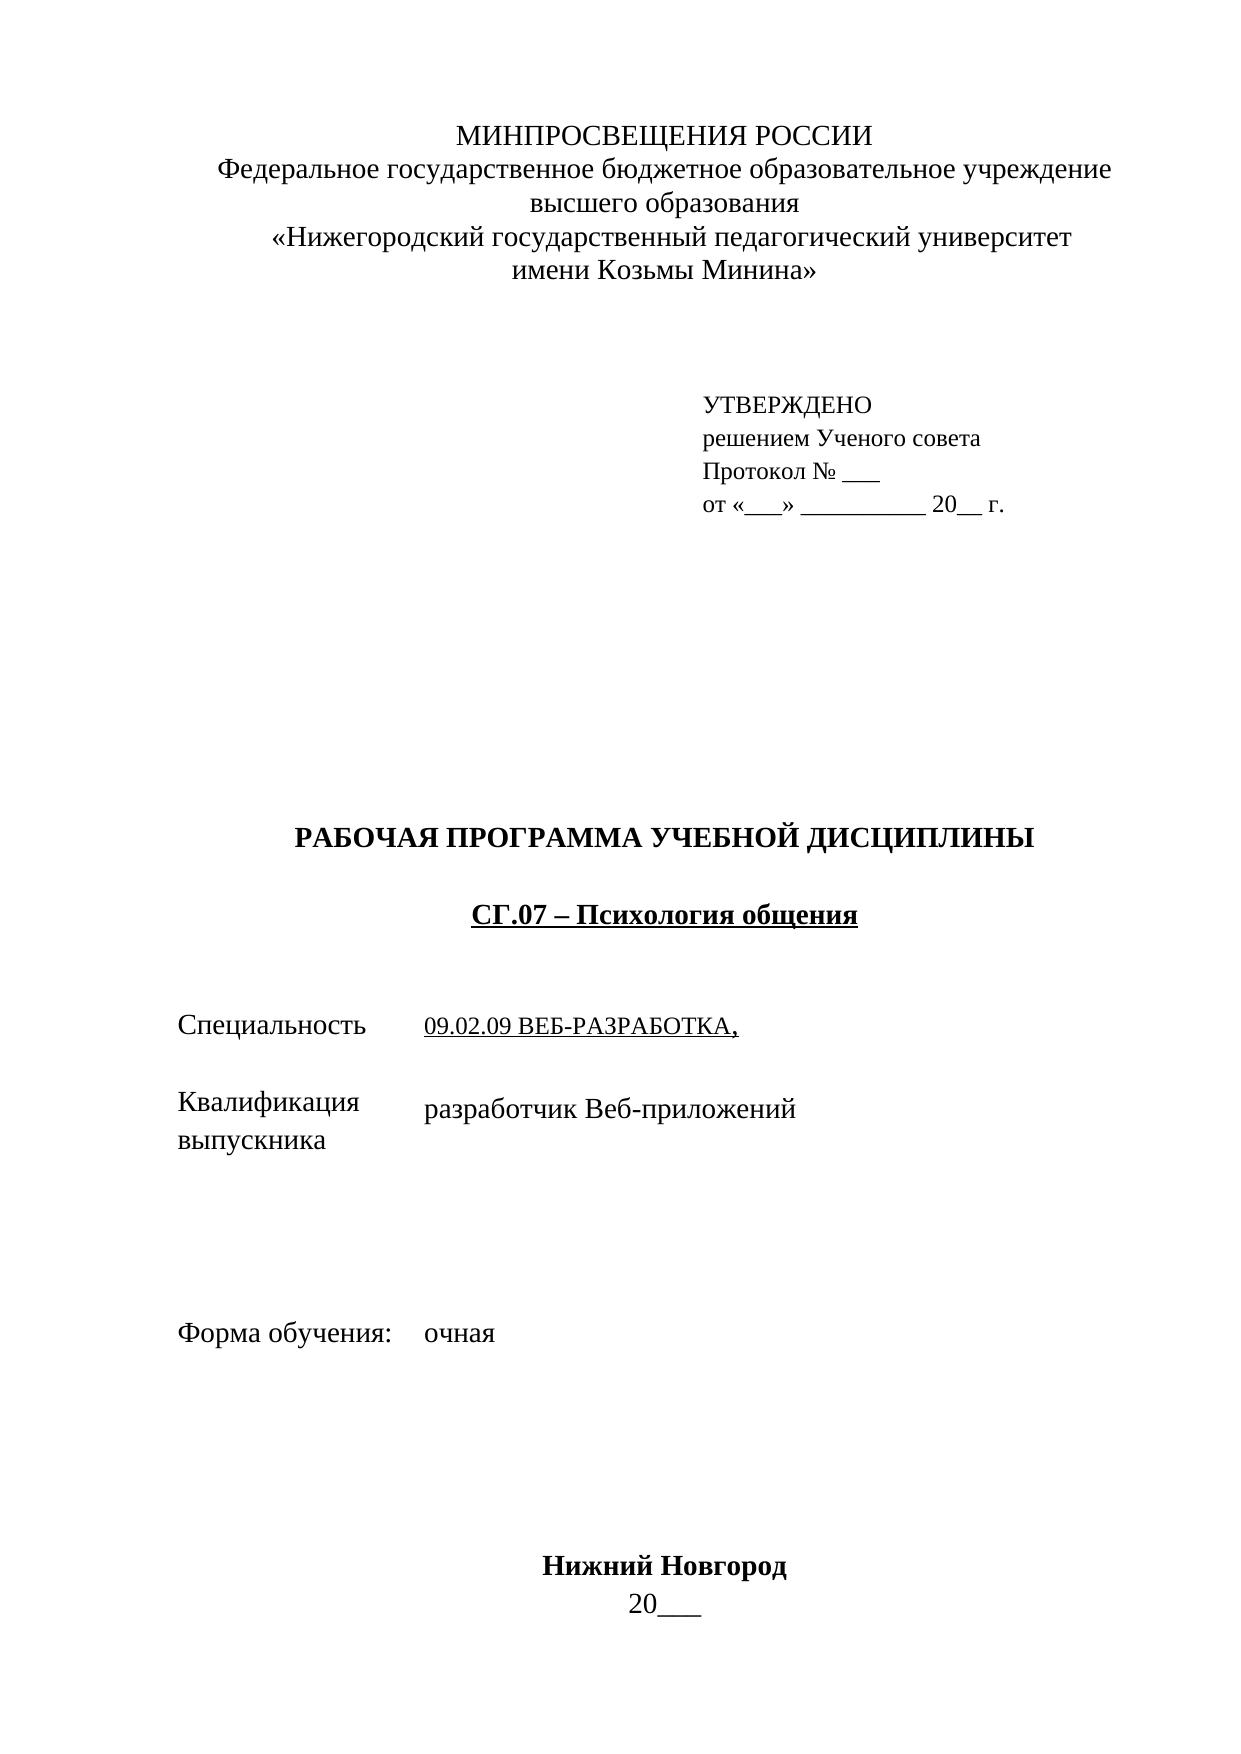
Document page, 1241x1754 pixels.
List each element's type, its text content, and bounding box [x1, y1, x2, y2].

text решением Ученого совета [702, 423, 1152, 452]
text «Нижегородский государственный педагогический университет [177, 219, 1152, 252]
table_cell очная [413, 1315, 1140, 1392]
text Нижний Новгород [177, 1548, 1152, 1582]
text имени Козьмы Минина» [177, 252, 1152, 286]
text МИНПРОСВЕЩЕНИЯ РОССИИ [177, 118, 1152, 152]
text 20___ [177, 1587, 1152, 1620]
text от «___» __________ 20__ г. [702, 489, 1152, 518]
table_cell Форма обучения: [166, 1315, 413, 1392]
text УТВЕРЖДЕНО [702, 390, 1152, 419]
text Федеральное государственное бюджетное образовательное учреждение [177, 152, 1152, 185]
table_header 09.02.09 ВЕБ-РАЗРАБОТКА, разработчик Веб-приложений [413, 1007, 1140, 1315]
text высшего образования [177, 185, 1152, 219]
table_header Специальность Квалификация выпускника [166, 1007, 413, 1315]
text СГ.07 – Психология общения [177, 897, 1152, 930]
text РАБОЧАЯ ПРОГРАММА УЧЕБНОЙ ДИСЦИПЛИНЫ [177, 820, 1152, 853]
text Протокол № ___ [702, 456, 1152, 485]
